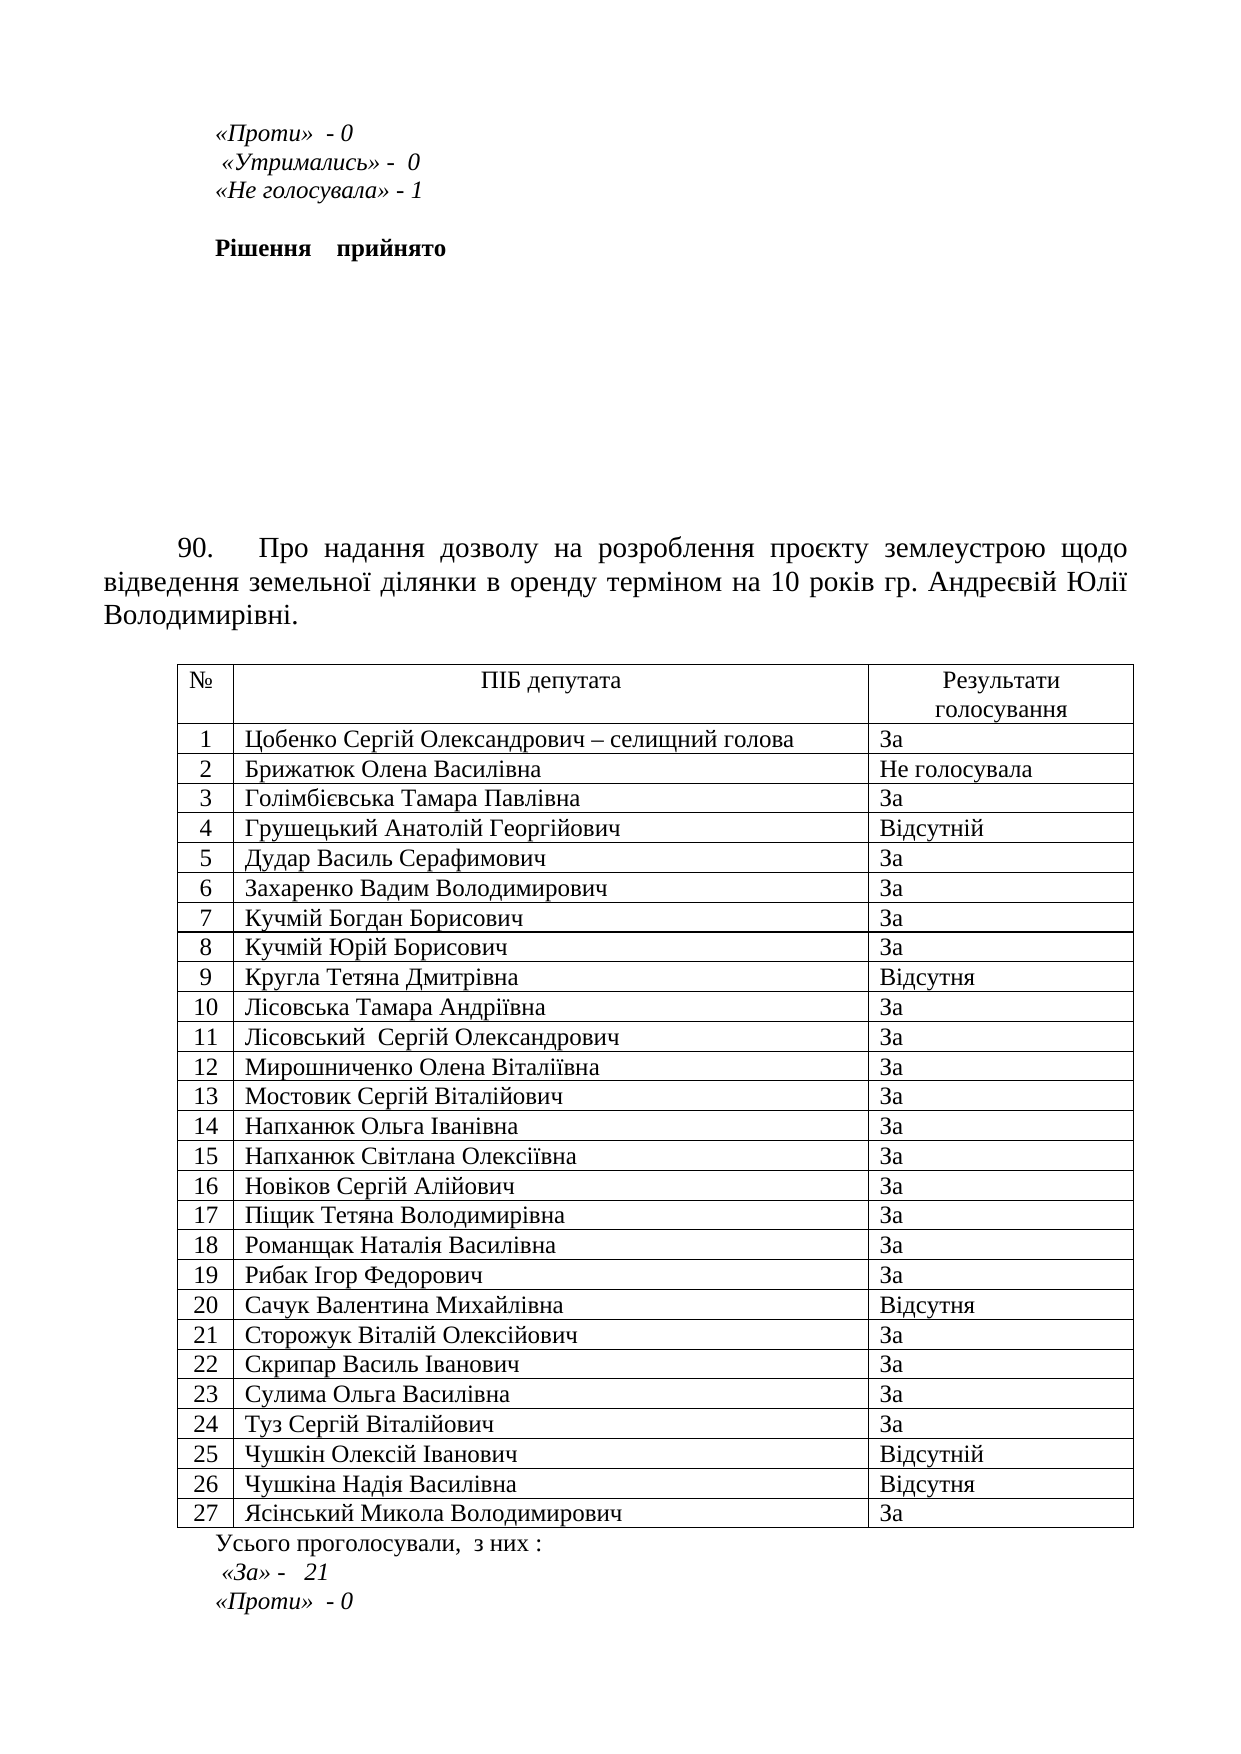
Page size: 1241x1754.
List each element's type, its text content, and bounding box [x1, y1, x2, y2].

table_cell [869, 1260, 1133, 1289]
list Про надання дозволу на розроблення проєкту землеустрою щодо відведення земельної ділянки в оренду терміном на 10 років гр. Андреєвій Юлії Володимирівні. [103, 530, 1128, 631]
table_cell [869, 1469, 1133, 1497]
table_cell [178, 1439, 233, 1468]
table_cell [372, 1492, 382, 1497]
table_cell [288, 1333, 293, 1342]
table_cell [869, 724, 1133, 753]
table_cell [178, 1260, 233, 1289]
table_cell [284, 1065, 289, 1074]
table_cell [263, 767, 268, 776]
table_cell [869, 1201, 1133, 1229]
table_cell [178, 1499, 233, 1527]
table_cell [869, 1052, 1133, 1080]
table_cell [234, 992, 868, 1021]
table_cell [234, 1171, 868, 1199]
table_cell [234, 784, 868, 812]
list «За» - 21 [215, 1557, 1152, 1586]
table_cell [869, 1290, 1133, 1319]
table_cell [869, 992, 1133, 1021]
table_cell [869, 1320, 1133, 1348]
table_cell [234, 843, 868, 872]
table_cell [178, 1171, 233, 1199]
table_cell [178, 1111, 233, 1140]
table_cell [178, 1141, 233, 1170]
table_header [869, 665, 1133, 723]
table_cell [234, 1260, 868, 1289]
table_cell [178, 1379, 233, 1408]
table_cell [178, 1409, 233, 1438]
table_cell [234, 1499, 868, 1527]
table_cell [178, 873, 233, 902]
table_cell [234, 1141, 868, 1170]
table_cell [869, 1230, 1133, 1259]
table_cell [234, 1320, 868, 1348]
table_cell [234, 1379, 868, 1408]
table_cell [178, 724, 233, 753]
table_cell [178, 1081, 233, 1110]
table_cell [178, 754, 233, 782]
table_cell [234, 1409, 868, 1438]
list «Проти» - 0 [215, 118, 1152, 147]
list «Утримались» - 0 [215, 147, 1152, 176]
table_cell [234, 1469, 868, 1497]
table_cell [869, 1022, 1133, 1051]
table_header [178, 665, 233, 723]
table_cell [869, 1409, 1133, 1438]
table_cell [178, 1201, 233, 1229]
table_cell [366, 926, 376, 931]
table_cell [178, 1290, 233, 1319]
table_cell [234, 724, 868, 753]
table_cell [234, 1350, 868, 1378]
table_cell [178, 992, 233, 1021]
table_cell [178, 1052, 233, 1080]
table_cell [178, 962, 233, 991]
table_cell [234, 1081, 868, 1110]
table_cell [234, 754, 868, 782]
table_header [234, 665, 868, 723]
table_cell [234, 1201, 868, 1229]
list Усього проголосували, з них : [215, 1528, 1152, 1557]
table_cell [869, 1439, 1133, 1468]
list Рішення прийнято [215, 233, 1152, 262]
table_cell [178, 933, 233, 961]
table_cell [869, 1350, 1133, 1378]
list «Проти» - 0 [215, 1586, 1152, 1614]
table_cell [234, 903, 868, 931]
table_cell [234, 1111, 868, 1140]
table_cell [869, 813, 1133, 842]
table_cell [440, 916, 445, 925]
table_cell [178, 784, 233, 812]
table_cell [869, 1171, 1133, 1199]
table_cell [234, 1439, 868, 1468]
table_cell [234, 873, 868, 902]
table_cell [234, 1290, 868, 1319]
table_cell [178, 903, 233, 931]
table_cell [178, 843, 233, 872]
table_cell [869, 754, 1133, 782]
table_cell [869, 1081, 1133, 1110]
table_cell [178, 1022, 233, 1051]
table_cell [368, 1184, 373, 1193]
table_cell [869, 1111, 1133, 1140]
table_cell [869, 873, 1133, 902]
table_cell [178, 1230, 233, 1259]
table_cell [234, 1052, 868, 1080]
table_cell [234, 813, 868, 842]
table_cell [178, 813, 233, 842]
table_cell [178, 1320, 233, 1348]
list «Не голосувала» - 1 [215, 176, 1152, 204]
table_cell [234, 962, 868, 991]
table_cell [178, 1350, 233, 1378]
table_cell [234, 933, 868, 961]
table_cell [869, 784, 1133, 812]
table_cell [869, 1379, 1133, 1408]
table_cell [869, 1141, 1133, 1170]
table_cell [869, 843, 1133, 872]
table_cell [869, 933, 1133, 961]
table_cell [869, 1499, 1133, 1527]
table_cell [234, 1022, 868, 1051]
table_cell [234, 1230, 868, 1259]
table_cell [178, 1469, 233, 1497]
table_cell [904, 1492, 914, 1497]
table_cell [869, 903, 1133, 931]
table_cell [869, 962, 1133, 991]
